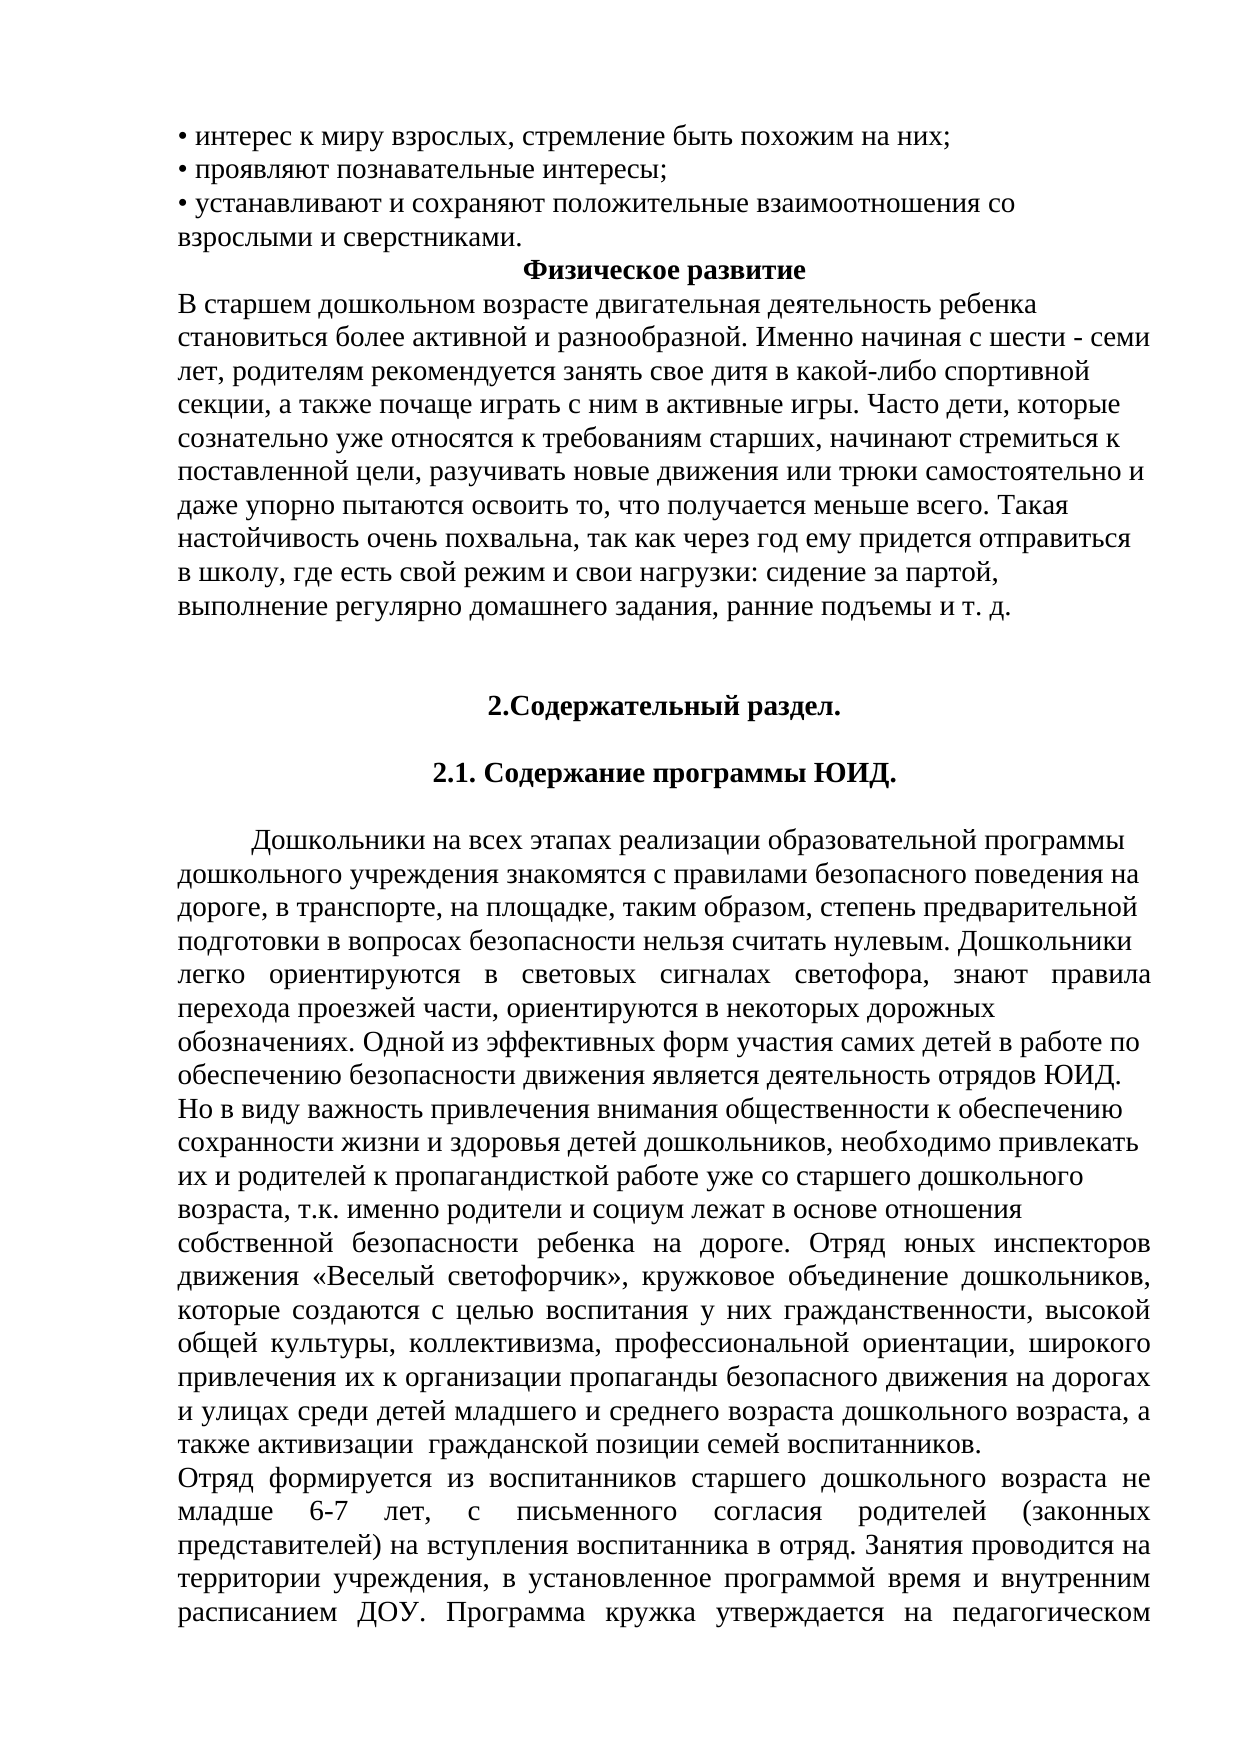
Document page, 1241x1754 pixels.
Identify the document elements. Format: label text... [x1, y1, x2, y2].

text взрослыми и сверстниками. [177, 219, 1152, 252]
text • интерес к миру взрослых, стремление быть похожим на них; [177, 118, 1152, 152]
text секции, а также почаще играть с ним в активные игры. Часто дети, которые [177, 386, 1152, 420]
text дошкольного учреждения знакомятся с правилами безопасного поведения на [177, 856, 1152, 889]
text сохранности жизни и здоровья детей дошкольников, необходимо привлекать [177, 1124, 1152, 1158]
text возраста, т.к. именно родители и социум лежат в основе отношения [177, 1191, 1152, 1225]
text Но в виду важность привлечения внимания общественности к обеспечению [177, 1091, 1152, 1124]
text • устанавливают и сохраняют положительные взаимоотношения со [177, 185, 1152, 219]
text становиться более активной и разнообразной. Именно начиная с шести - семи [177, 319, 1152, 353]
text настойчивость очень похвальна, так как через год ему придется отправиться [177, 521, 1152, 554]
text сознательно уже относятся к требованиям старших, начинают стремиться к [177, 420, 1152, 453]
text 2.1. Содержание программы ЮИД. [177, 755, 1152, 789]
text Физическое развитие [177, 252, 1152, 286]
text в школу, где есть свой режим и свои нагрузки: сидение за партой, [177, 554, 1152, 588]
text подготовки в вопросах безопасности нельзя считать нулевым. Дошкольники [177, 923, 1152, 957]
text обеспечению безопасности движения является деятельность отрядов ЮИД. [177, 1057, 1152, 1091]
text В старшем дошкольном возрасте двигательная деятельность ребенка [177, 286, 1152, 319]
text легко ориентируются в световых сигналах светофора, знают правила перехода проезжей части, ориентируются в некоторых дорожных [177, 957, 1152, 1024]
text лет, родителям рекомендуется занять свое дитя в какой-либо спортивной [177, 353, 1152, 386]
text дороге, в транспорте, на площадке, таким образом, степень предварительной [177, 889, 1152, 923]
text Дошкольники на всех этапах реализации образовательной программы [177, 822, 1152, 856]
text выполнение регулярно домашнего задания, ранние подъемы и т. д. [177, 588, 1152, 621]
text собственной безопасности ребенка на дороге. Отряд юных инспекторов движения «Веселый светофорчик», кружковое объединение дошкольников, которые создаются с целью воспитания у них гражданственности, высокой общей культуры, коллективизма, профессиональной ориентации, широкого привлечения их к организации пропаганды безопасного движения на дорогах и улицах среди детей младшего и среднего возраста дошкольного возраста, а также активизации гражданской позиции семей воспитанников. [177, 1225, 1152, 1460]
text • проявляют познавательные интересы; [177, 152, 1152, 185]
text даже упорно пытаются освоить то, что получается меньше всего. Такая [177, 487, 1152, 521]
text обозначениях. Одной из эффективных форм участия самих детей в работе по [177, 1024, 1152, 1057]
text поставленной цели, разучивать новые движения или трюки самостоятельно и [177, 453, 1152, 487]
text их и родителей к пропагандисткой работе уже со старшего дошкольного [177, 1158, 1152, 1191]
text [177, 1460, 1152, 1627]
text 2.Содержательный раздел. [177, 688, 1152, 722]
